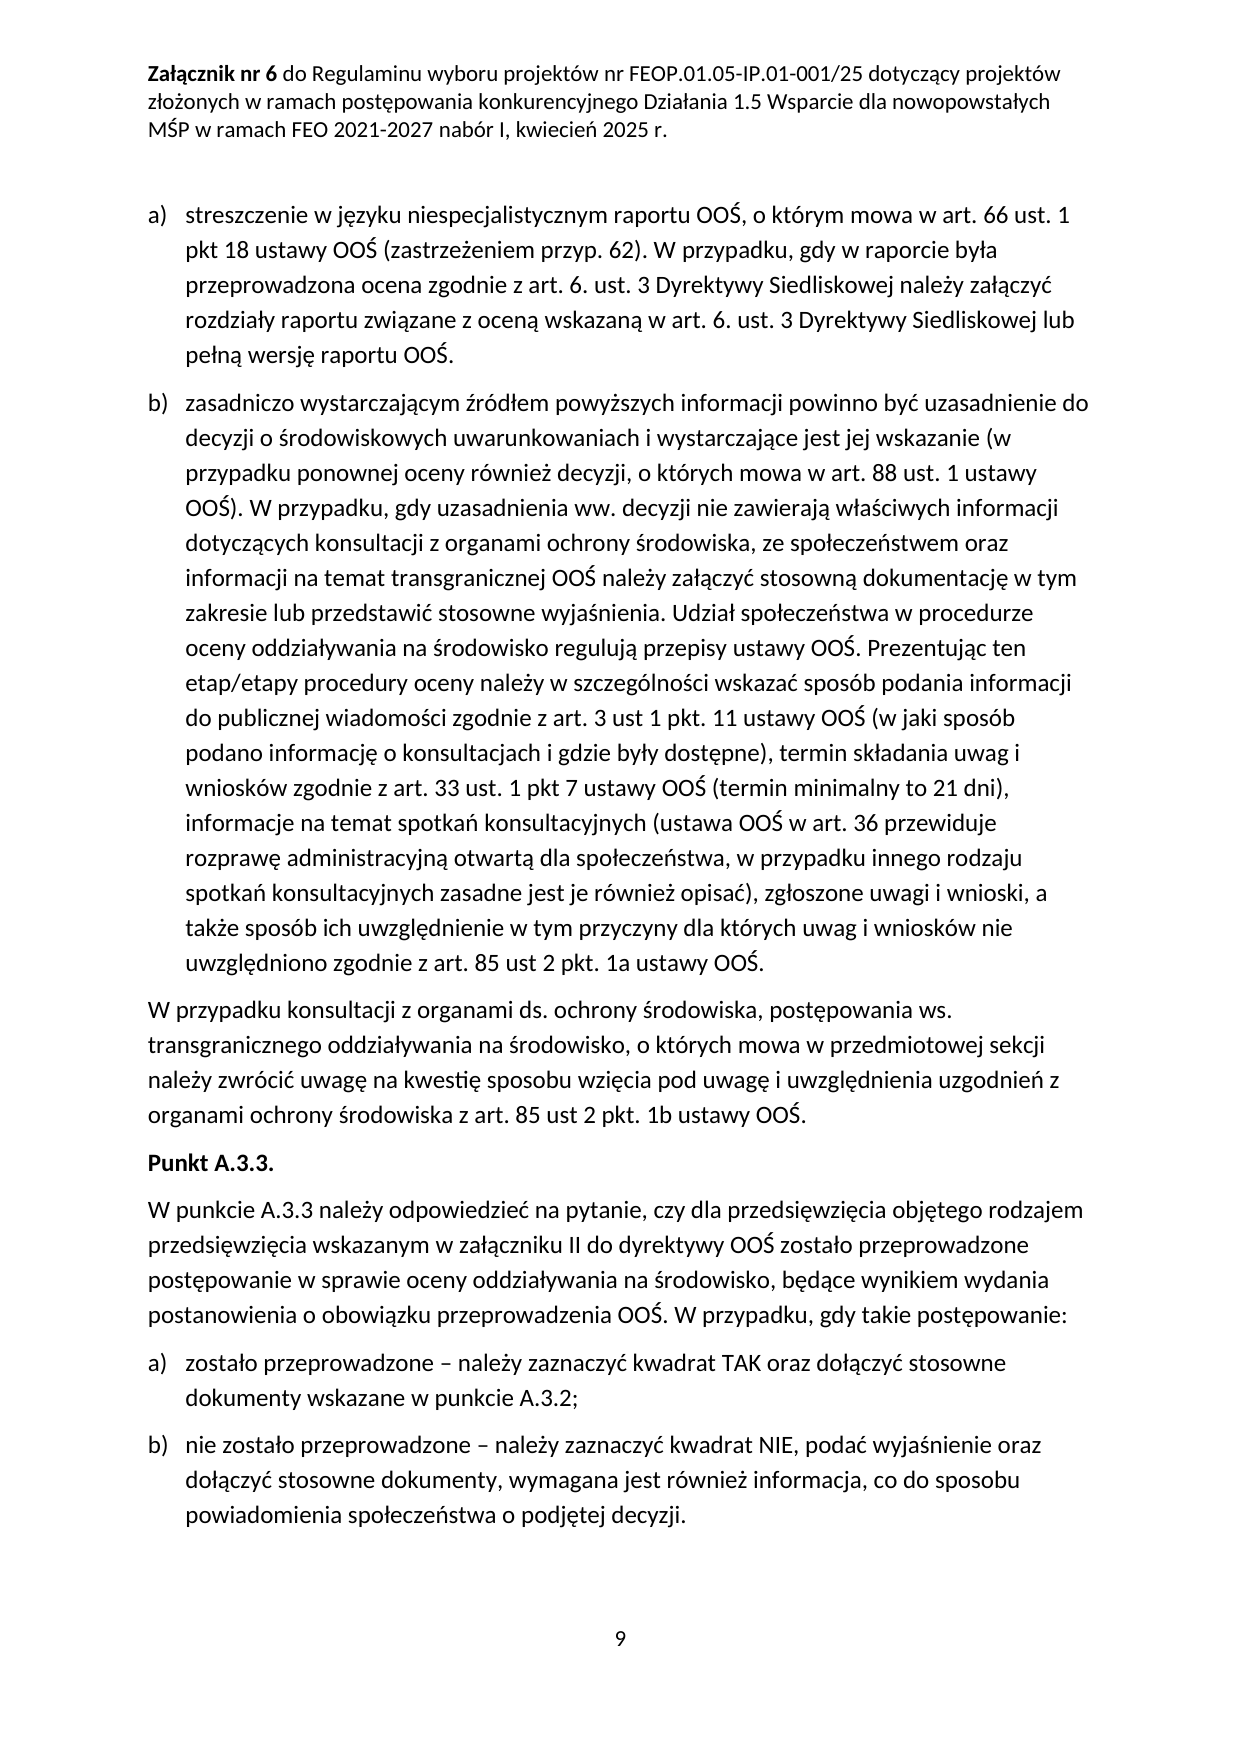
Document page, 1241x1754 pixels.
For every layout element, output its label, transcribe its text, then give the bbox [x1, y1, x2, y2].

text W punkcie A.3.3 należy odpowiedzieć na pytanie, czy dla przedsięwzięcia objętego rodzajem przedsięwzięcia wskazanym w załączniku II do dyrektywy OOŚ zostało przeprowadzone postępowanie w sprawie oceny oddziaływania na środowisko, będące wynikiem wydania postanowienia o obowiązku przeprowadzenia OOŚ. W przypadku, gdy takie postępowanie: [148, 1194, 1093, 1330]
text W przypadku konsultacji z organami ds. ochrony środowiska, postępowania ws. transgranicznego oddziaływania na środowisko, o których mowa w przedmiotowej sekcji należy zwrócić uwagę na kwestię sposobu wzięcia pod uwagę i uwzględnienia uzgodnień z organami ochrony środowiska z art. 85 ust 2 pkt. 1b ustawy OOŚ. [148, 994, 1093, 1130]
text Punkt A.3.3. [148, 1147, 1093, 1177]
list zostało przeprowadzone – należy zaznaczyć kwadrat TAK oraz dołączyć stosowne dokumenty wskazane w punkcie A.3.2; [148, 1347, 1093, 1412]
list zasadniczo wystarczającym źródłem powyższych informacji powinno być uzasadnienie do decyzji o środowiskowych uwarunkowaniach i wystarczające jest jej wskazanie (w przypadku ponownej oceny również decyzji, o których mowa w art. 88 ust. 1 ustawy OOŚ). W przypadku, gdy uzasadnienia ww. decyzji nie zawierają właściwych informacji dotyczących konsultacji z organami ochrony środowiska, ze społeczeństwem oraz informacji na temat transgranicznej OOŚ należy załączyć stosowną dokumentację w tym zakresie lub przedstawić stosowne wyjaśnienia. Udział społeczeństwa w procedurze oceny oddziaływania na środowisko regulują przepisy ustawy OOŚ. Prezentując ten etap/etapy procedury oceny należy w szczególności wskazać sposób podania informacji do publicznej wiadomości zgodnie z art. 3 ust 1 pkt. 11 ustawy OOŚ (w jaki sposób podano informację o konsultacjach i gdzie były dostępne), termin składania uwag i wniosków zgodnie z art. 33 ust. 1 pkt 7 ustawy OOŚ (termin minimalny to 21 dni), informacje na temat spotkań konsultacyjnych (ustawa OOŚ w art. 36 przewiduje rozprawę administracyjną otwartą dla społeczeństwa, w przypadku innego rodzaju spotkań konsultacyjnych zasadne jest je również opisać), zgłoszone uwagi i wnioski, a także sposób ich uwzględnienie w tym przyczyny dla których uwag i wniosków nie uwzględniono zgodnie z art. 85 ust 2 pkt. 1a ustawy OOŚ. [148, 387, 1093, 977]
list nie zostało przeprowadzone – należy zaznaczyć kwadrat NIE, podać wyjaśnienie oraz dołączyć stosowne dokumenty, wymagana jest również informacja, co do sposobu powiadomienia społeczeństwa o podjętej decyzji. [148, 1429, 1093, 1530]
list streszczenie w języku niespecjalistycznym raportu OOŚ, o którym mowa w art. 66 ust. 1 pkt 18 ustawy OOŚ (zastrzeżeniem przyp. 62). W przypadku, gdy w raporcie była przeprowadzona ocena zgodnie z art. 6. ust. 3 Dyrektywy Siedliskowej należy załączyć rozdziały raportu związane z oceną wskazaną w art. 6. ust. 3 Dyrektywy Siedliskowej lub pełną wersję raportu OOŚ. [148, 199, 1093, 370]
